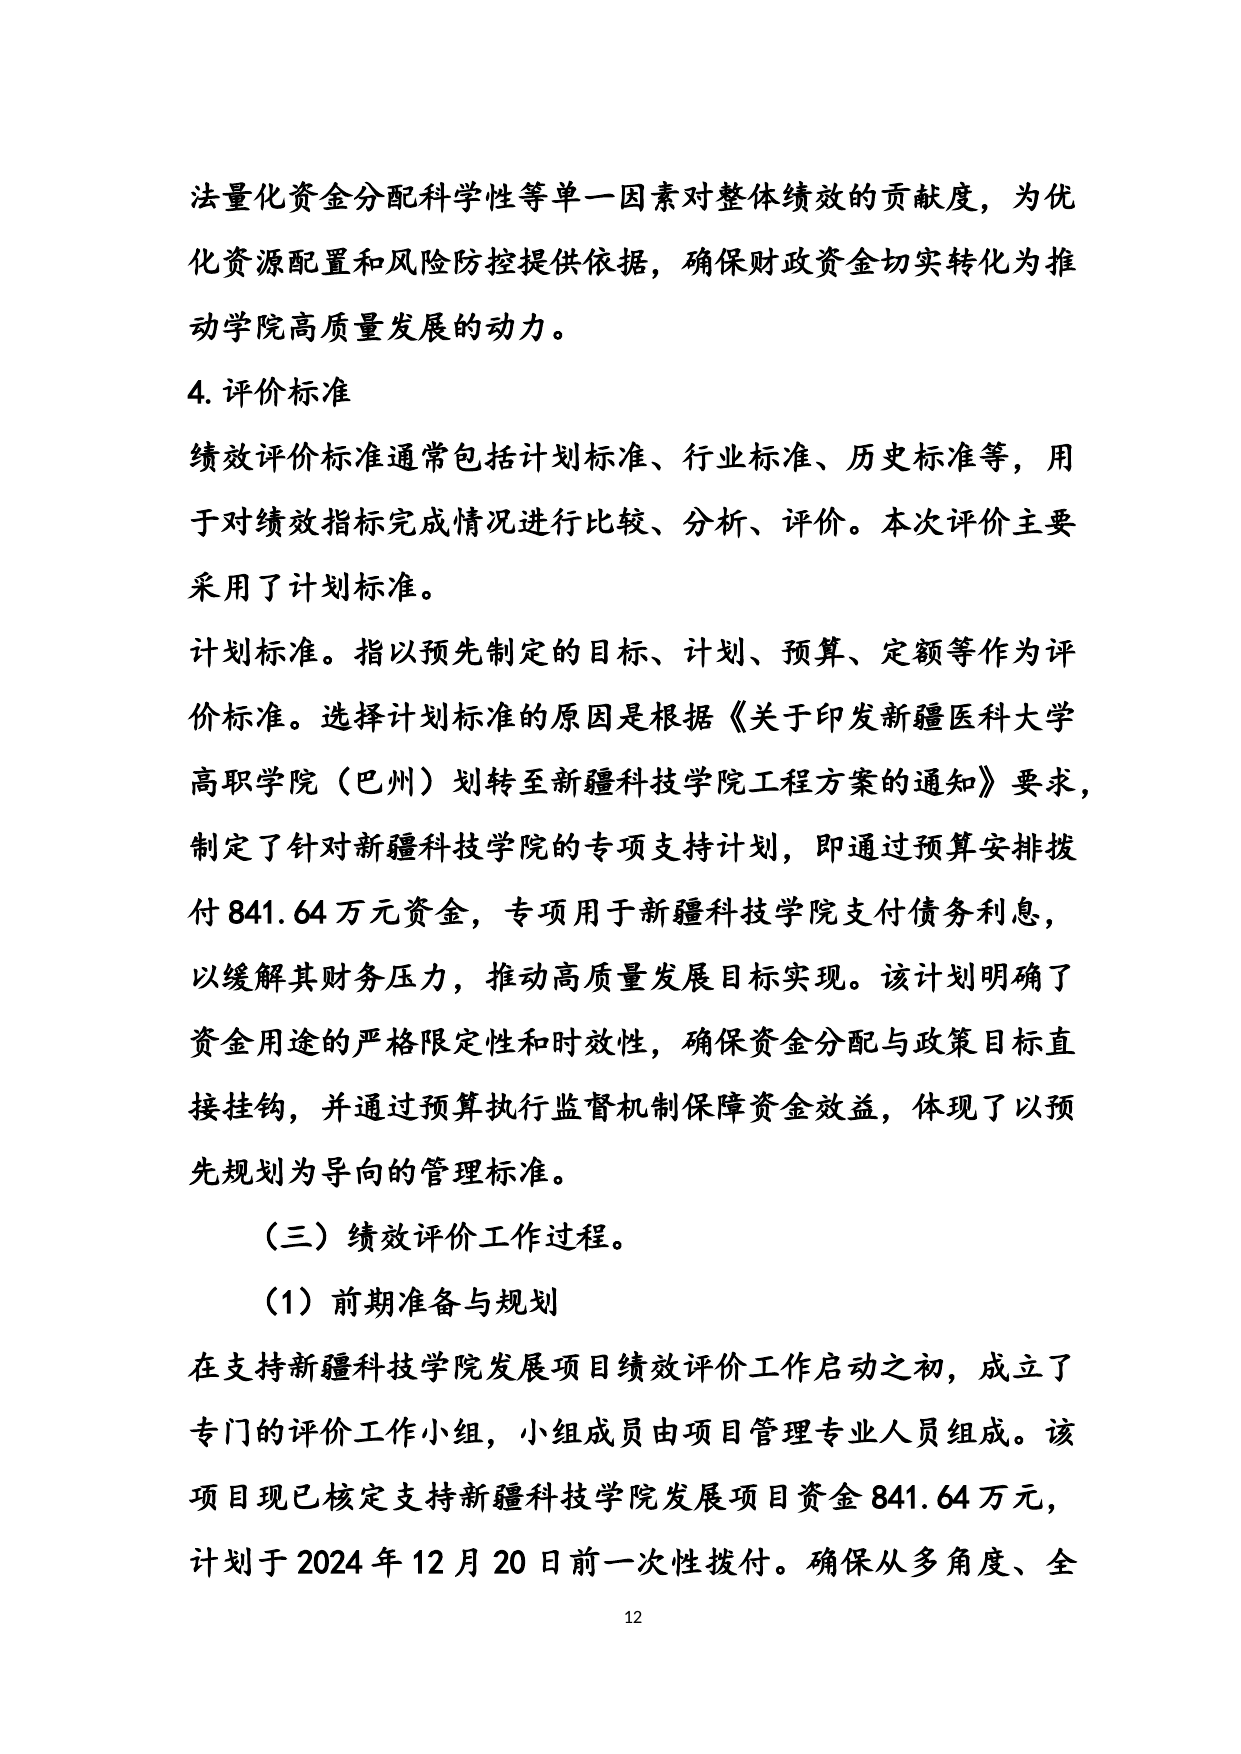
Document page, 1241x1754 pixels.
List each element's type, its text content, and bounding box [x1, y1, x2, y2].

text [187, 162, 1078, 1202]
text （三）绩效评价工作过程。 [187, 1202, 1078, 1267]
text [187, 1267, 1078, 1592]
